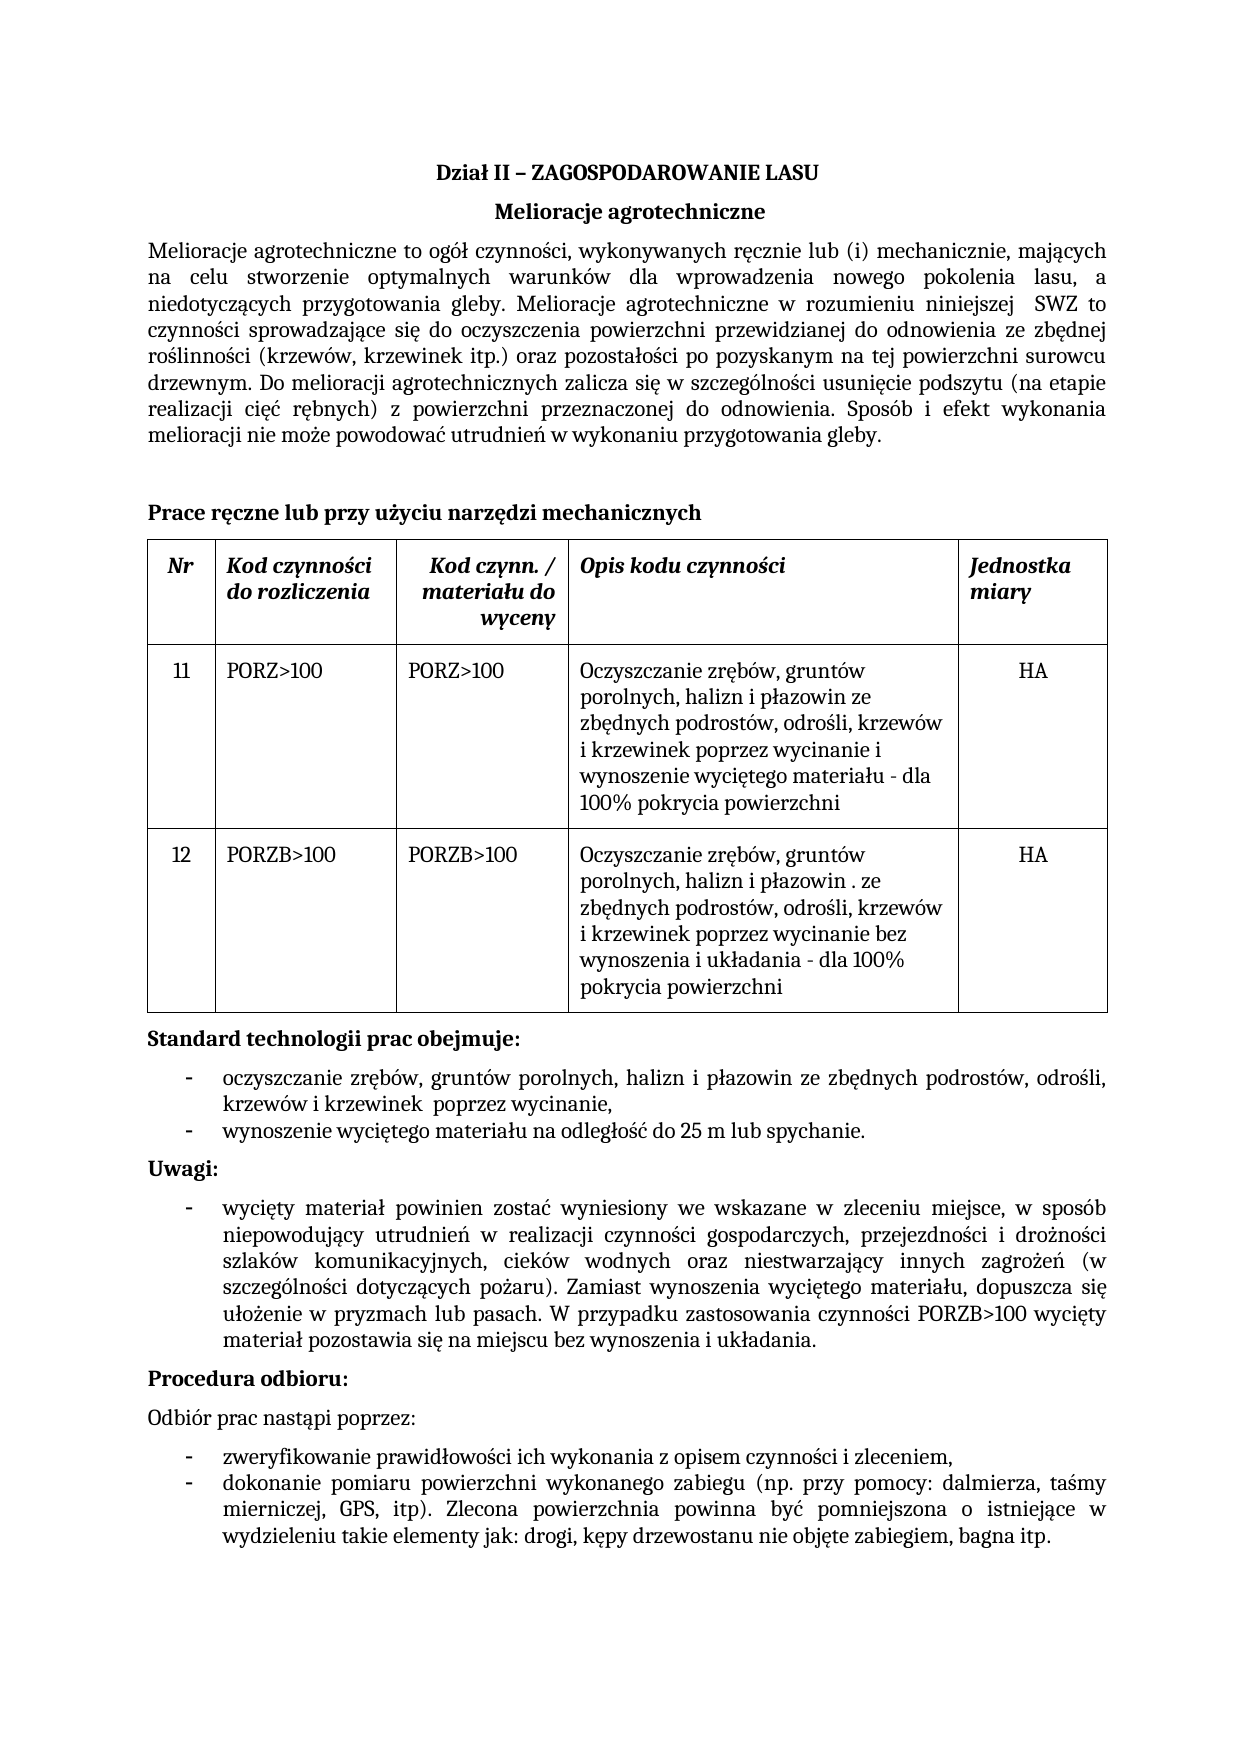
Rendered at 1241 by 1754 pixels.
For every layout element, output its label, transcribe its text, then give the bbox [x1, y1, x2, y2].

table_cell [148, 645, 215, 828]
text Standard technologii prac obejmuje: [148, 1026, 1107, 1052]
text Melioracje agrotechniczne [148, 199, 1107, 225]
text Dział II – ZAGOSPODAROWANIE LASU [148, 160, 1107, 186]
list wycięty materiał powinien zostać wyniesiony we wskazane w zleceniu miejsce, w sposób niepowodujący utrudnień w realizacji czynności gospodarczych, przejezdności i drożności szlaków komunikacyjnych, cieków wodnych oraz niestwarzający innych zagrożeń (w szczególności dotyczących pożaru). Zamiast wynoszenia wyciętego materiału, dopuszcza się ułożenie w pryzmach lub pasach. W przypadku zastosowania czynności PORZB>100 wycięty materiał pozostawia się na miejscu bez wynoszenia i układania. [185, 1195, 1107, 1353]
text Prace ręczne lub przy użyciu narzędzi mechanicznych [148, 500, 1107, 526]
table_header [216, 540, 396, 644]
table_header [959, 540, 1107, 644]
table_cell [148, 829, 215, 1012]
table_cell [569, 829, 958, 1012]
list wynoszenie wyciętego materiału na odległość do 25 m lub spychanie. [185, 1117, 1107, 1144]
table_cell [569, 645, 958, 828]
list zweryfikowanie prawidłowości ich wykonania z opisem czynności i zleceniem, [185, 1443, 1107, 1470]
text Odbiór prac nastąpi poprzez: [148, 1404, 1107, 1431]
list dokonanie pomiaru powierzchni wykonanego zabiegu (np. przy pomocy: dalmierza, taśmy mierniczej, GPS, itp). Zlecona powierzchnia powinna być pomniejszona o istniejące w wydzieleniu takie elementy jak: drogi, kępy drzewostanu nie objęte zabiegiem, bagna itp. [185, 1470, 1107, 1549]
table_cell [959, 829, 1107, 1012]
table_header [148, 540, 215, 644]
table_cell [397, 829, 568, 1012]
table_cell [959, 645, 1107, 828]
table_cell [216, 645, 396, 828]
text Uwagi: [148, 1156, 1107, 1183]
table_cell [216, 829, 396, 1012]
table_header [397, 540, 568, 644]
text Procedura odbioru: [148, 1366, 1107, 1392]
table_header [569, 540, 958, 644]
list oczyszczanie zrębów, gruntów porolnych, halizn i płazowin ze zbędnych podrostów, odrośli, krzewów i krzewinek poprzez wycinanie, [185, 1065, 1107, 1117]
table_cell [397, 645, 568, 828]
text Melioracje agrotechniczne to ogół czynności, wykonywanych ręcznie lub (i) mechanicznie, mających na celu stworzenie optymalnych warunków dla wprowadzenia nowego pokolenia lasu, a niedotyczących przygotowania gleby. Melioracje agrotechniczne w rozumieniu niniejszej SWZ to czynności sprowadzające się do oczyszczenia powierzchni przewidzianej do odnowienia ze zbędnej roślinności (krzewów, krzewinek itp.) oraz pozostałości po pozyskanym na tej powierzchni surowcu drzewnym. Do melioracji agrotechnicznych zalicza się w szczególności usunięcie podszytu (na etapie realizacji cięć rębnych) z powierzchni przeznaczonej do odnowienia. Sposób i efekt wykonania melioracji nie może powodować utrudnień w wykonaniu przygotowania gleby. [148, 238, 1107, 449]
